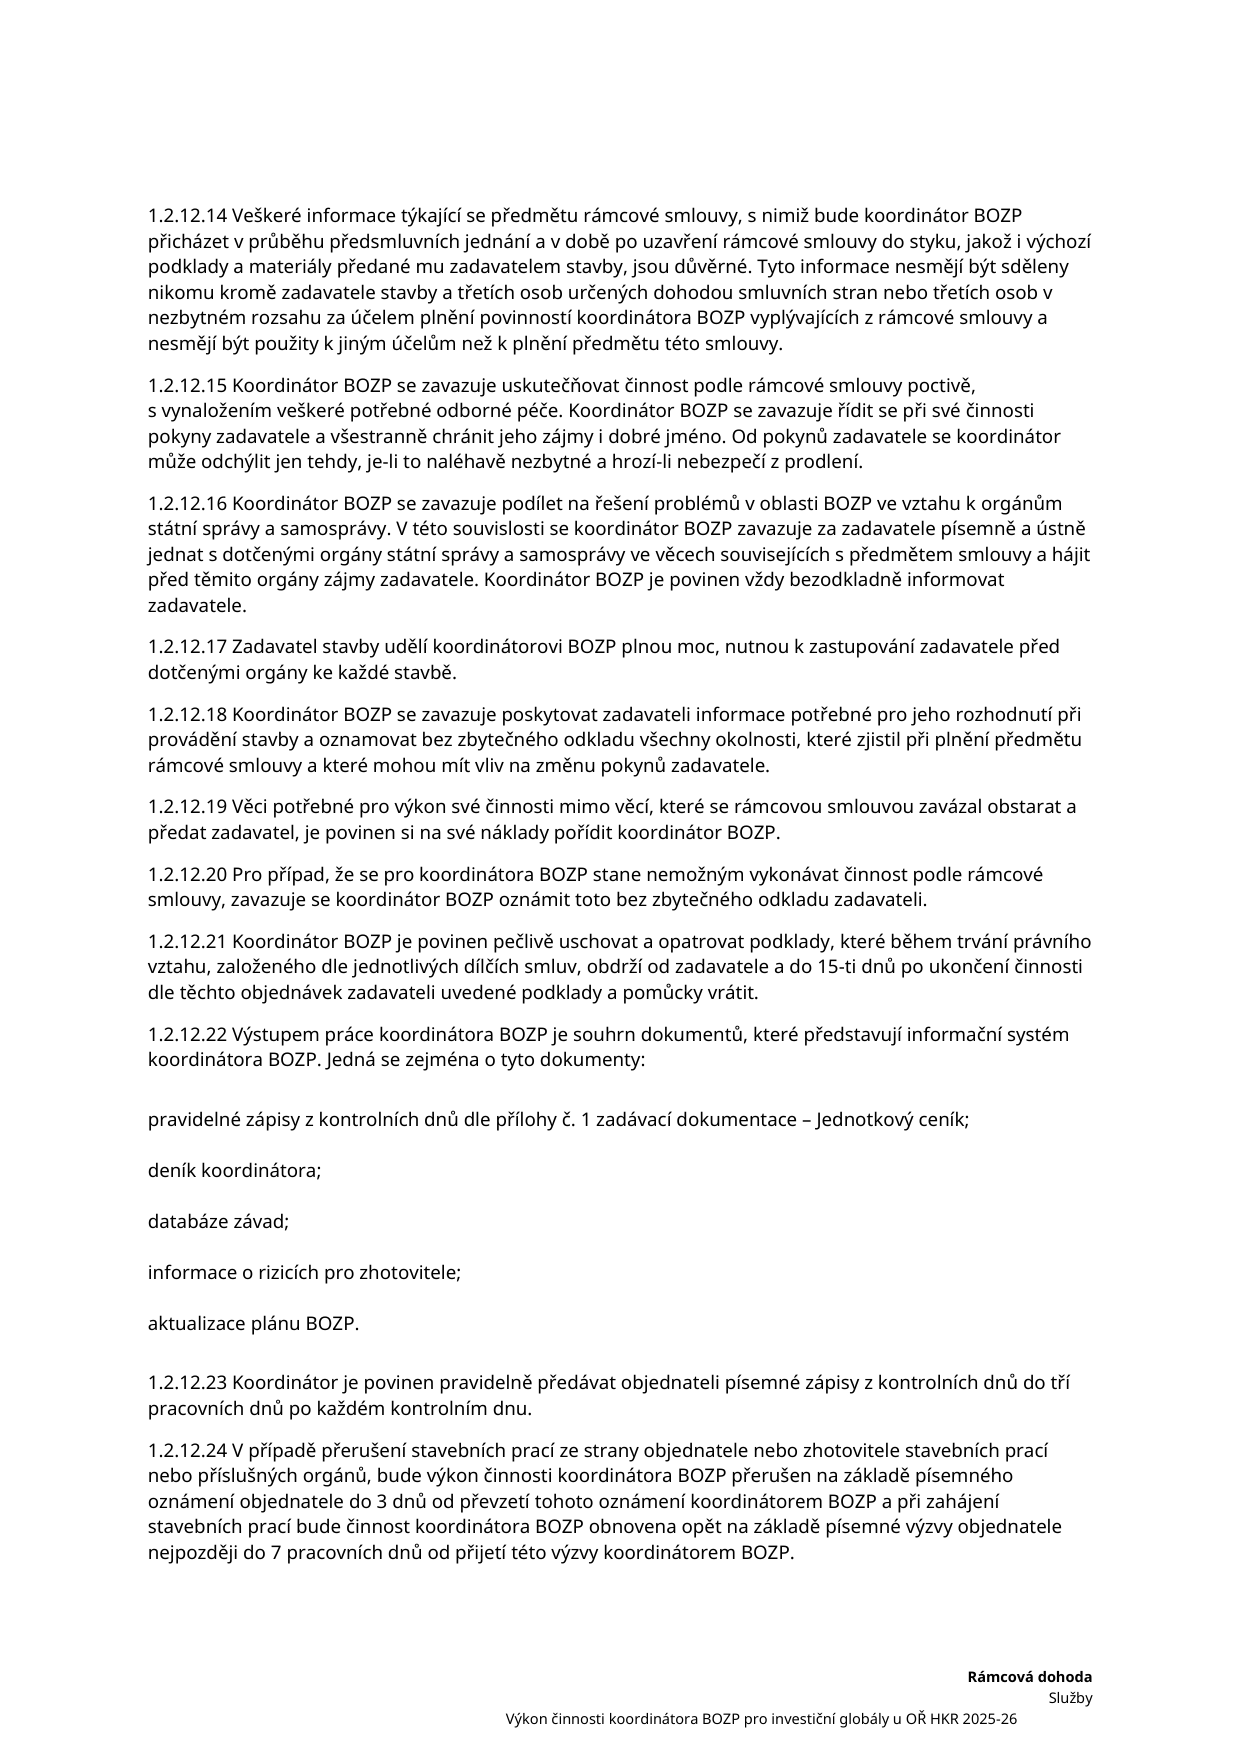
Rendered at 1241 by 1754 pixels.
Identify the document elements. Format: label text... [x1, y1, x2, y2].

text 1.2.12.15 Koordinátor BOZP se zavazuje uskutečňovat činnost podle rámcové smlouvy poctivě, s vynaložením veškeré potřebné odborné péče. Koordinátor BOZP se zavazuje řídit se při své činnosti pokyny zadavatele a všestranně chránit jeho zájmy i dobré jméno. Od pokynů zadavatele se koordinátor může odchýlit jen tehdy, je-li to naléhavě nezbytné a hrozí-li nebezpečí z prodlení. [148, 372, 1093, 474]
text 1.2.12.21 Koordinátor BOZP je povinen pečlivě uschovat a opatrovat podklady, které během trvání právního vztahu, založeného dle jednotlivých dílčích smluv, obdrží od zadavatele a do 15-ti dnů po ukončení činnosti dle těchto objednávek zadavateli uvedené podklady a pomůcky vrátit. [148, 928, 1093, 1005]
text 1.2.12.16 Koordinátor BOZP se zavazuje podílet na řešení problémů v oblasti BOZP ve vztahu k orgánům státní správy a samosprávy. V této souvislosti se koordinátor BOZP zavazuje za zadavatele písemně a ústně jednat s dotčenými orgány státní správy a samosprávy ve věcech souvisejících s předmětem smlouvy a hájit před těmito orgány zájmy zadavatele. Koordinátor BOZP je povinen vždy bezodkladně informovat zadavatele. [148, 490, 1093, 618]
text databáze závad; [148, 1208, 1093, 1233]
text aktualizace plánu BOZP. [148, 1310, 1093, 1336]
text 1.2.12.24 V případě přerušení stavebních prací ze strany objednatele nebo zhotovitele stavebních prací nebo příslušných orgánů, bude výkon činnosti koordinátora BOZP přerušen na základě písemného oznámení objednatele do 3 dnů od převzetí tohoto oznámení koordinátorem BOZP a při zahájení stavebních prací bude činnost koordinátora BOZP obnovena opět na základě písemné výzvy objednatele nejpozději do 7 pracovních dnů od přijetí této výzvy koordinátorem BOZP. [148, 1437, 1093, 1565]
text 1.2.12.20 Pro případ, že se pro koordinátora BOZP stane nemožným vykonávat činnost podle rámcové smlouvy, zavazuje se koordinátor BOZP oznámit toto bez zbytečného odkladu zadavateli. [148, 861, 1093, 912]
text 1.2.12.19 Věci potřebné pro výkon své činnosti mimo věcí, které se rámcovou smlouvou zavázal obstarat a předat zadavatel, je povinen si na své náklady pořídit koordinátor BOZP. [148, 794, 1093, 845]
text pravidelné zápisy z kontrolních dnů dle přílohy č. 1 zadávací dokumentace – Jednotkový ceník; [148, 1106, 1093, 1131]
text 1.2.12.14 Veškeré informace týkající se předmětu rámcové smlouvy, s nimiž bude koordinátor BOZP přicházet v průběhu předsmluvních jednání a v době po uzavření rámcové smlouvy do styku, jakož i výchozí podklady a materiály předané mu zadavatelem stavby, jsou důvěrné. Tyto informace nesmějí být sděleny nikomu kromě zadavatele stavby a třetích osob určených dohodou smluvních stran nebo třetích osob v nezbytném rozsahu za účelem plnění povinností koordinátora BOZP vyplývajících z rámcové smlouvy a nesmějí být použity k jiným účelům než k plnění předmětu této smlouvy. [148, 203, 1093, 356]
text 1.2.12.17 Zadavatel stavby udělí koordinátorovi BOZP plnou moc, nutnou k zastupování zadavatele před dotčenými orgány ke každé stavbě. [148, 634, 1093, 685]
text informace o rizicích pro zhotovitele; [148, 1259, 1093, 1284]
text 1.2.12.23 Koordinátor je povinen pravidelně předávat objednateli písemné zápisy z kontrolních dnů do tří pracovních dnů po každém kontrolním dnu. [148, 1370, 1093, 1421]
text 1.2.12.18 Koordinátor BOZP se zavazuje poskytovat zadavateli informace potřebné pro jeho rozhodnutí při provádění stavby a oznamovat bez zbytečného odkladu všechny okolnosti, které zjistil při plnění předmětu rámcové smlouvy a které mohou mít vliv na změnu pokynů zadavatele. [148, 701, 1093, 778]
text deník koordinátora; [148, 1157, 1093, 1182]
text 1.2.12.22 Výstupem práce koordinátora BOZP je souhrn dokumentů, které představují informační systém koordinátora BOZP. Jedná se zejména o tyto dokumenty: [148, 1021, 1093, 1072]
